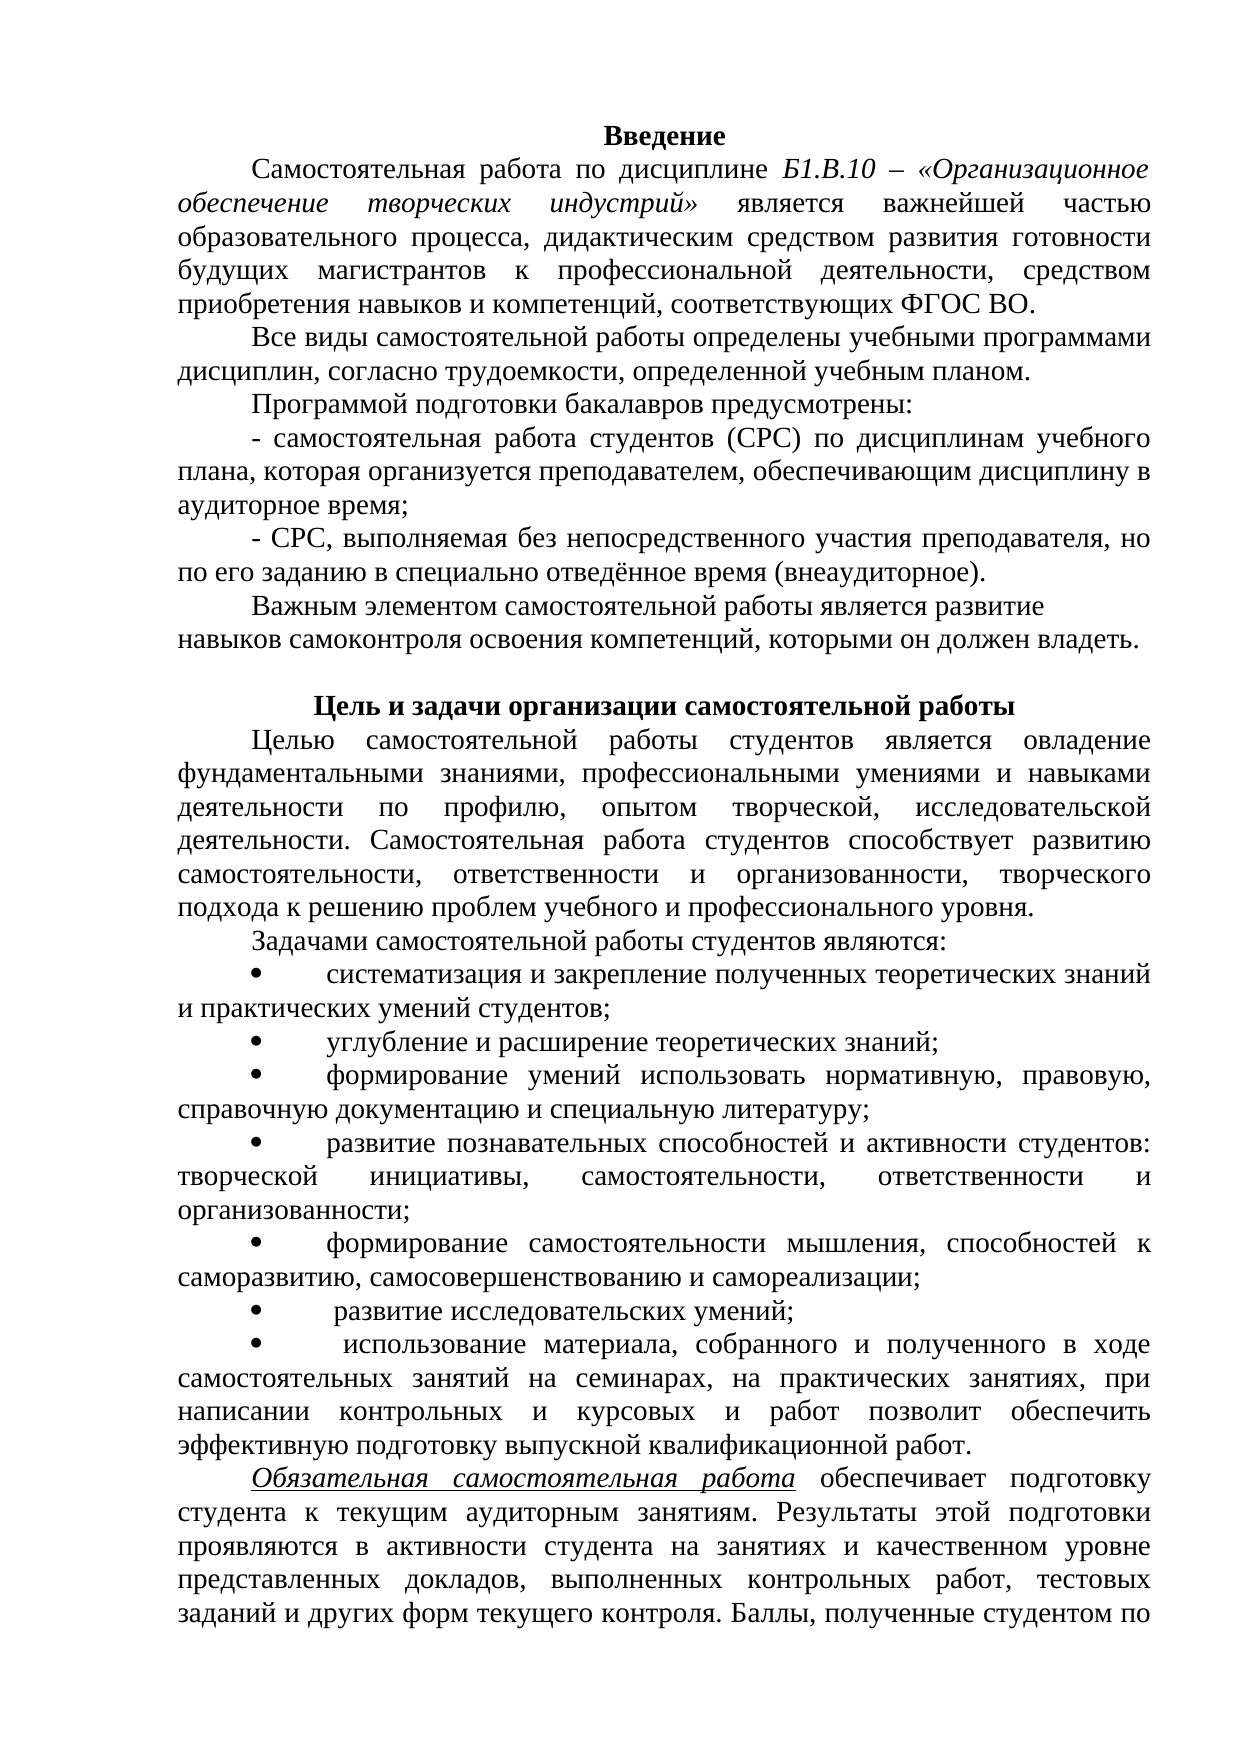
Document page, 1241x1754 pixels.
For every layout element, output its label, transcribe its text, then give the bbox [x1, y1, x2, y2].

text Важным элементом самостоятельной работы является развитие навыков самоконтроля освоения компетенций, которыми он должен владеть. [177, 588, 1152, 655]
list формирование умений использовать нормативную, правовую, справочную документацию и специальную литературу; [177, 1057, 1152, 1125]
text Введение [177, 118, 1152, 152]
text Целью самостоятельной работы студентов является овладение фундаментальными знаниями, профессиональными умениями и навыками деятельности по профилю, опытом творческой, исследовательской деятельности. Самостоятельная работа студентов способствует развитию самостоятельности, ответственности и организованности, творческого подхода к решению проблем учебного и профессионального уровня. [177, 722, 1152, 923]
text Цель и задачи организации самостоятельной работы [177, 688, 1152, 722]
text - СРС, выполняемая без непосредственного участия преподавателя, но по его заданию в специально отведённое время (внеаудиторное). [177, 521, 1152, 588]
list формирование самостоятельности мышления, способностей к саморазвитию, самосовершенствованию и самореализации; [177, 1225, 1152, 1293]
text Программой подготовки бакалавров предусмотрены: [177, 386, 1152, 420]
text Задачами самостоятельной работы студентов являются: [177, 923, 1152, 957]
list развитие познавательных способностей и активности студентов: творческой инициативы, самостоятельности, ответственности и организованности; [177, 1125, 1152, 1225]
text - самостоятельная работа студентов (СРС) по дисциплинам учебного плана, которая организуется преподавателем, обеспечивающим дисциплину в аудиторное время; [177, 420, 1152, 521]
list развитие исследовательских умений; [177, 1293, 1152, 1326]
list систематизация и закрепление полученных теоретических знаний и практических умений студентов; [177, 957, 1152, 1024]
text Самостоятельная работа по дисциплине Б1.В.10 – «Организационное обеспечение творческих индустрий» является важнейшей частью образовательного процесса, дидактическим средством развития готовности будущих магистрантов к профессиональной деятельности, средством приобретения навыков и компетенций, соответствующих ФГОС ВО. [177, 152, 1152, 319]
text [177, 1461, 1152, 1628]
list использование материала, собранного и полученного в ходе самостоятельных занятий на семинарах, на практических занятиях, при написании контрольных и курсовых и работ позволит обеспечить эффективную подготовку выпускной квалификационной работ. [177, 1326, 1152, 1461]
text Все виды самостоятельной работы определены учебными программами дисциплин, согласно трудоемкости, определенной учебным планом. [177, 319, 1152, 386]
list углубление и расширение теоретических знаний; [177, 1024, 1152, 1057]
